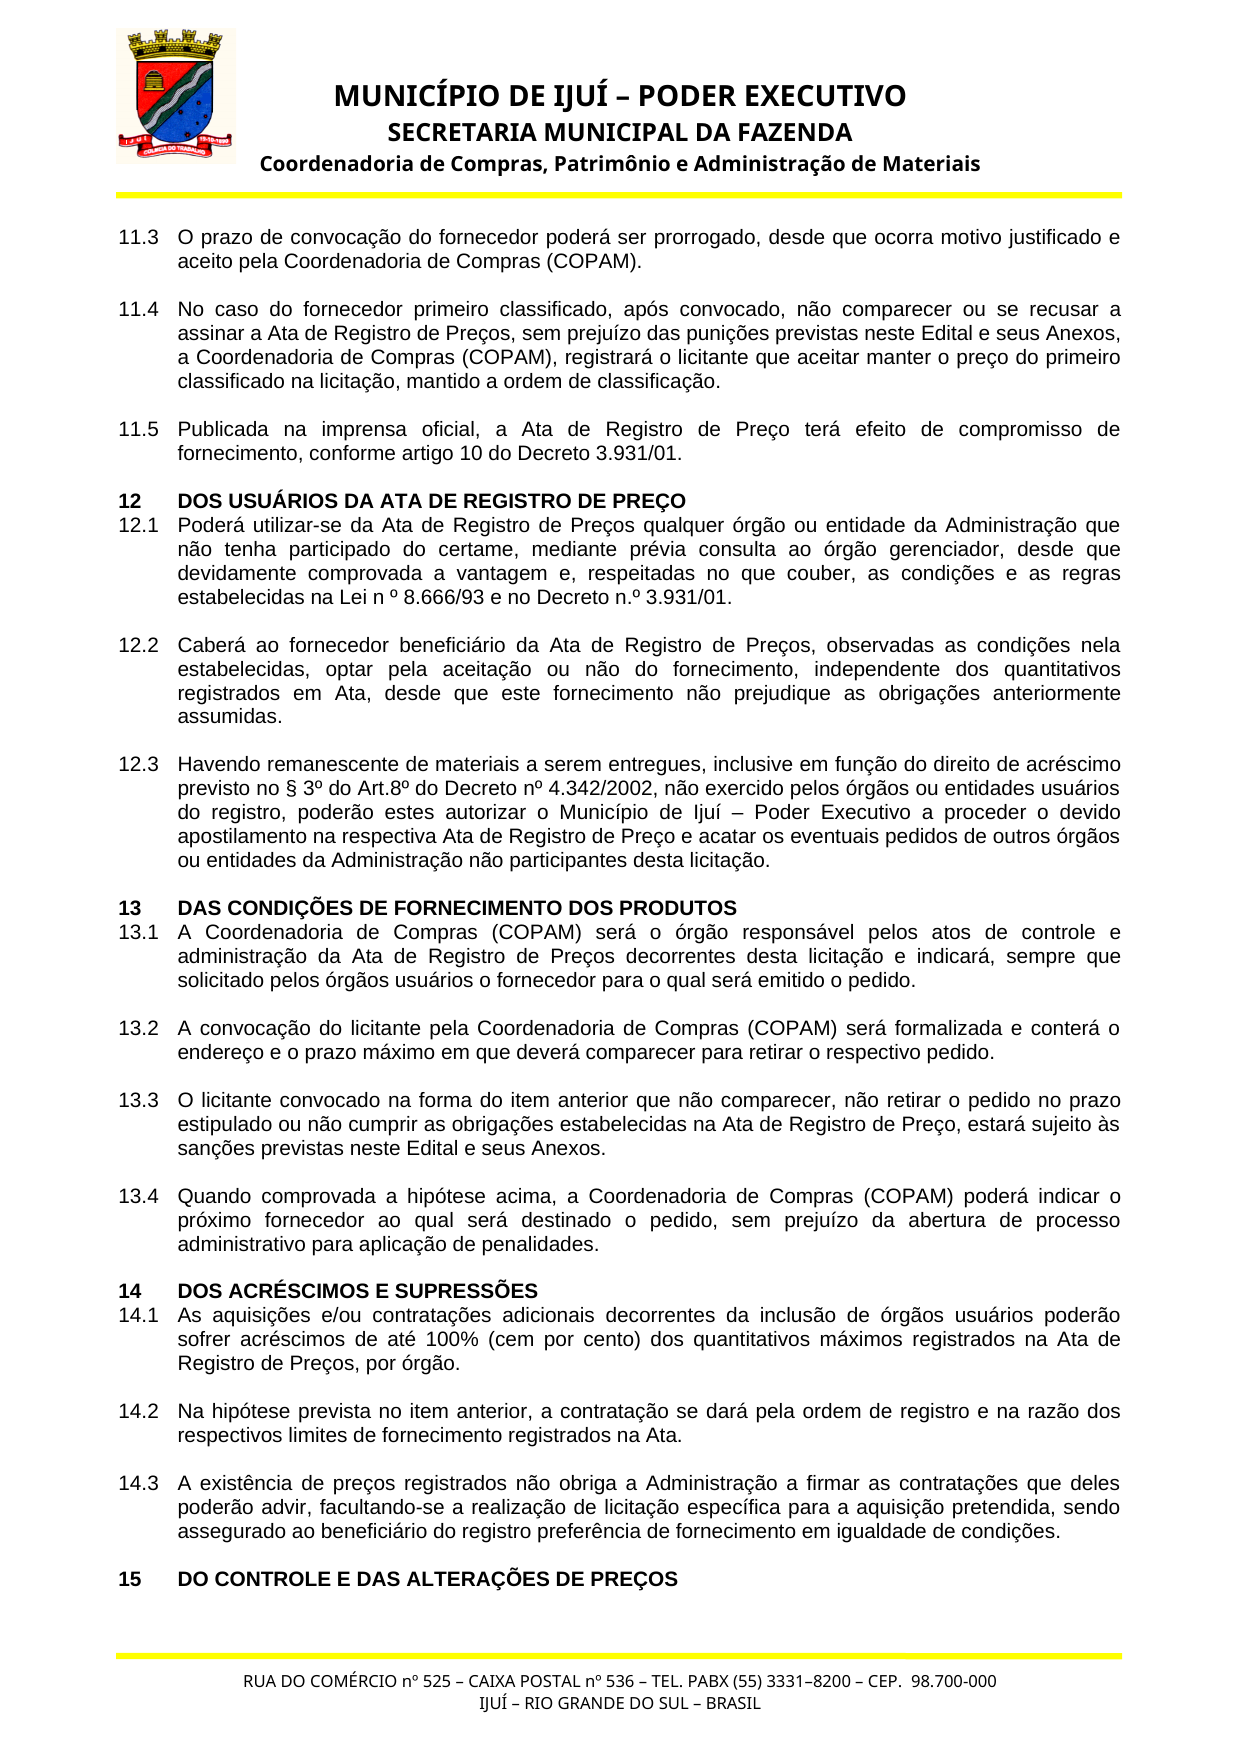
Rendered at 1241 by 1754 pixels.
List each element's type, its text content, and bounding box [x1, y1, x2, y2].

list DOS ACRÉSCIMOS E SUPRESSÕES [118, 1279, 1122, 1303]
list A convocação do licitante pela Coordenadoria de Compras (COPAM) será formalizada e conterá o endereço e o prazo máximo em que deverá comparecer para retirar o respectivo pedido. [118, 1016, 1122, 1064]
list As aquisições e/ou contratações adicionais decorrentes da inclusão de órgãos usuários poderão sofrer acréscimos de até 100% (cem por cento) dos quantitativos máximos registrados na Ata de Registro de Preços, por órgão. [118, 1303, 1122, 1375]
list Publicada na imprensa oficial, a Ata de Registro de Preço terá efeito de compromisso de fornecimento, conforme artigo 10 do Decreto 3.931/01. [118, 417, 1122, 465]
list DOS USUÁRIOS DA ATA DE REGISTRO DE PREÇO [118, 489, 1122, 513]
list Na hipótese prevista no item anterior, a contratação se dará pela ordem de registro e na razão dos respectivos limites de fornecimento registrados na Ata. [118, 1399, 1122, 1447]
list A Coordenadoria de Compras (COPAM) será o órgão responsável pelos atos de controle e administração da Ata de Registro de Preços decorrentes desta licitação e indicará, sempre que solicitado pelos órgãos usuários o fornecedor para o qual será emitido o pedido. [118, 920, 1122, 992]
list DO CONTROLE E DAS ALTERAÇÕES DE PREÇOS [118, 1567, 1122, 1591]
list Poderá utilizar-se da Ata de Registro de Preços qualquer órgão ou entidade da Administração que não tenha participado do certame, mediante prévia consulta ao órgão gerenciador, desde que devidamente comprovada a vantagem e, respeitadas no que couber, as condições e as regras estabelecidas na Lei n º 8.666/93 e no Decreto n.º 3.931/01. [118, 513, 1122, 608]
list Quando comprovada a hipótese acima, a Coordenadoria de Compras (COPAM) poderá indicar o próximo fornecedor ao qual será destinado o pedido, sem prejuízo da abertura de processo administrativo para aplicação de penalidades. [118, 1183, 1122, 1255]
list A existência de preços registrados não obriga a Administração a firmar as contratações que deles poderão advir, facultando-se a realização de licitação específica para a aquisição pretendida, sendo assegurado ao beneficiário do registro preferência de fornecimento em igualdade de condições. [118, 1471, 1122, 1543]
list O prazo de convocação do fornecedor poderá ser prorrogado, desde que ocorra motivo justificado e aceito pela Coordenadoria de Compras (COPAM). [118, 225, 1122, 273]
list Havendo remanescente de materiais a serem entregues, inclusive em função do direito de acréscimo previsto no § 3º do Art.8º do Decreto nº 4.342/2002, não exercido pelos órgãos ou entidades usuários do registro, poderão estes autorizar o Município de Ijuí – Poder Executivo a proceder o devido apostilamento na respectiva Ata de Registro de Preço e acatar os eventuais pedidos de outros órgãos ou entidades da Administração não participantes desta licitação. [118, 752, 1122, 872]
list O licitante convocado na forma do item anterior que não comparecer, não retirar o pedido no prazo estipulado ou não cumprir as obrigações estabelecidas na Ata de Registro de Preço, estará sujeito às sanções previstas neste Edital e seus Anexos. [118, 1088, 1122, 1159]
list No caso do fornecedor primeiro classificado, após convocado, não comparecer ou se recusar a assinar a Ata de Registro de Preços, sem prejuízo das punições previstas neste Edital e seus Anexos, a Coordenadoria de Compras (COPAM), registrará o licitante que aceitar manter o preço do primeiro classificado na licitação, mantido a ordem de classificação. [118, 297, 1122, 393]
picture [116, 28, 237, 164]
list DAS CONDIÇÕES DE FORNECIMENTO DOS PRODUTOS [118, 896, 1122, 920]
list Caberá ao fornecedor beneficiário da Ata de Registro de Preços, observadas as condições nela estabelecidas, optar pela aceitação ou não do fornecimento, independente dos quantitativos registrados em Ata, desde que este fornecimento não prejudique as obrigações anteriormente assumidas. [118, 632, 1122, 728]
